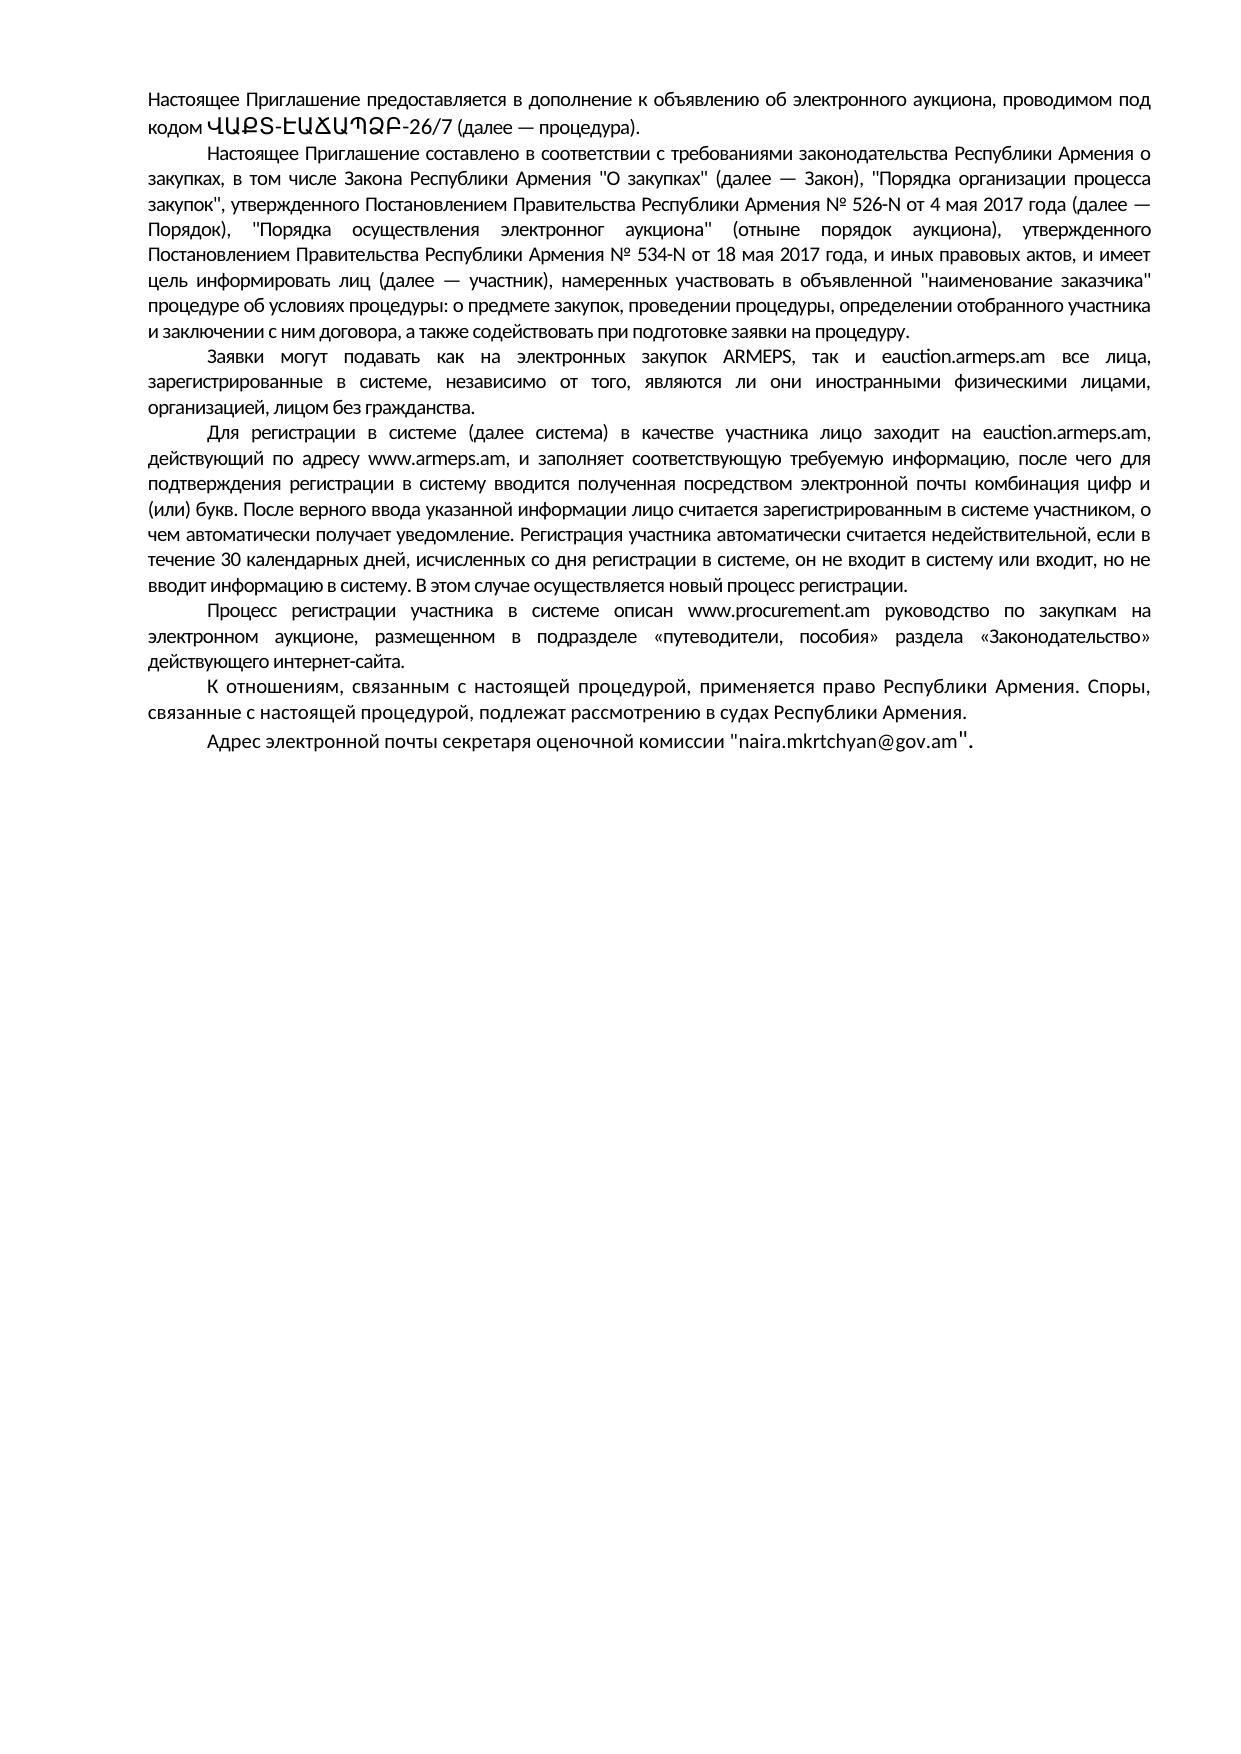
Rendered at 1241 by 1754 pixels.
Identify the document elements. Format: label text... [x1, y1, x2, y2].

text Настоящее Приглашение предоставляется в дополнение к объявлению об электронного аукциона, проводимом под кодом ՎԱՔՏ-ԷԱՃԱՊՁԲ-26/7 (далее — процедура). [148, 86, 1152, 140]
text Адрес электронной почты секретаря оценочной комиссии "naira.mkrtchyan@gov.am". [148, 724, 1152, 755]
text Заявки могут подавать как на электронных закупок ARMEPS, так и eauction.armeps.am все лица, зарегистрированные в системе, независимо от того, являются ли они иностранными физическими лицами, организацией, лицом без гражданства. [148, 343, 1152, 419]
text Настоящее Приглашение составлено в соответствии с требованиями законодательства Республики Армения о закупках, в том числе Закона Республики Армения "О закупках" (далее — Закон), "Порядка организации процесса закупок", утвержденного Постановлением Правительства Республики Армения № 526-N от 4 мая 2017 года (далее — Порядок), "Порядка осуществления электронног аукциона" (отныне порядок аукциона), утвержденного Постановлением Правительства Республики Армения № 534-N от 18 мая 2017 года, и иных правовых актов, и имеет цель информировать лиц (далее — участник), намеренных участвовать в объявленной "наименование заказчика" процедуре об условиях процедуры: о предмете закупок, проведении процедуры, определении отобранного участника и заключении с ним договора, а также содействовать при подготовке заявки на процедуру. [148, 140, 1152, 343]
text Процесс регистрации участника в системе описан www.procurement.am руководство по закупкам на электронном аукционе, размещенном в подразделе «путеводители, пособия» раздела «Законодательство» действующего интернет-сайта. [148, 597, 1152, 674]
text Для регистрации в системе (далее система) в качестве участника лицо заходит на eauction.armeps.am, действующий по адресу www.armeps.am, и заполняет соответствующую требуемую информацию, после чего для подтверждения регистрации в систему вводится полученная посредством электронной почты комбинация цифр и (или) букв. После верного ввода указанной информации лицо считается зарегистрированным в системе участником, о чем автоматически получает уведомление. Регистрация участника автоматически считается недействительной, если в течение 30 календарных дней, исчисленных со дня регистрации в системе, он не входит в систему или входит, но не вводит информацию в систему. В этом случае осуществляется новый процесс регистрации. [148, 419, 1152, 597]
text К отношениям, связанным с настоящей процедурой, применяется право Республики Армения. Споры, связанные с настоящей процедурой, подлежат рассмотрению в судах Республики Армения. [148, 674, 1152, 724]
